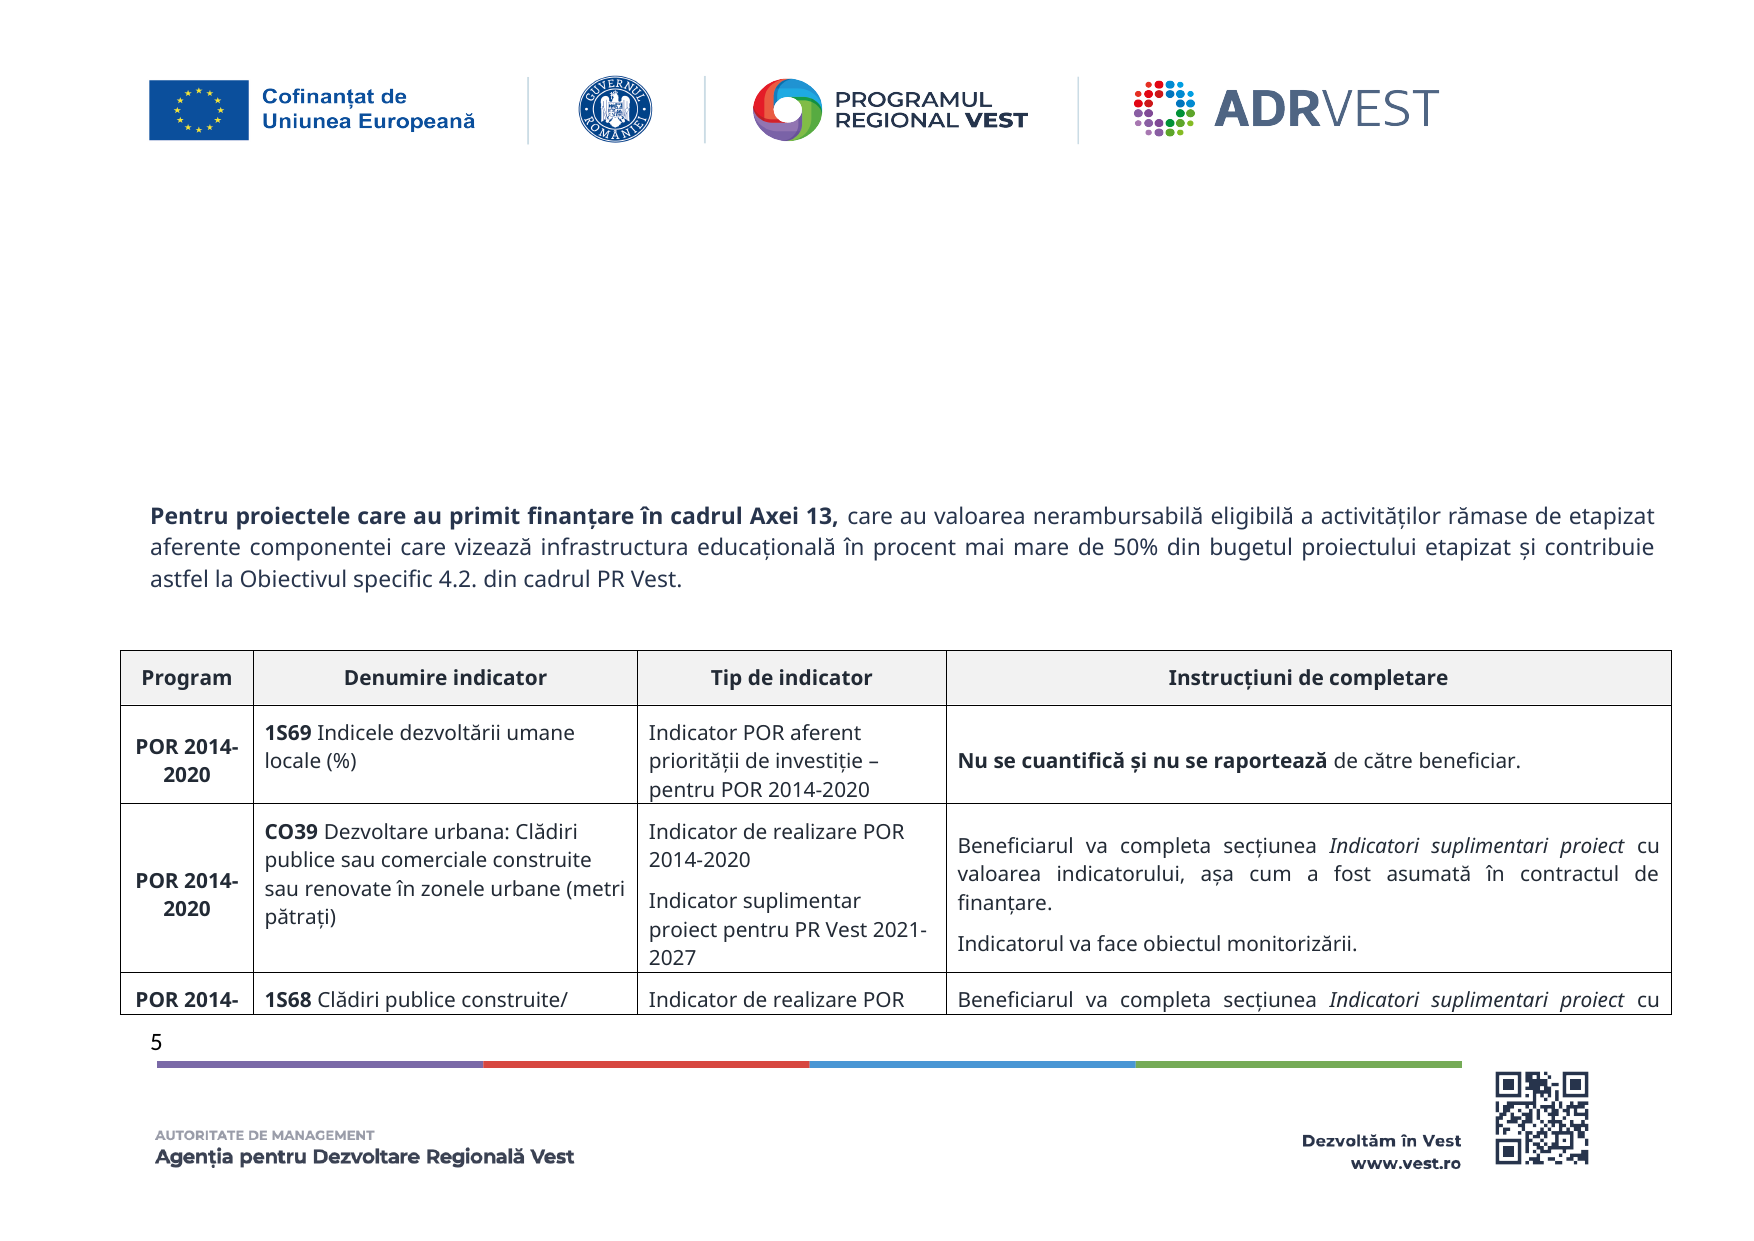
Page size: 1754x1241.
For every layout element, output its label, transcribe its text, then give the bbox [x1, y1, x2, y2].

table_cell POR 2014-2020 [121, 973, 253, 1013]
table_cell Indicator POR aferent priorității de investiție – pentru POR 2014-2020 [638, 706, 946, 803]
table_header Program [121, 651, 253, 704]
table_header Denumire indicator [254, 651, 637, 704]
picture [150, 1056, 1472, 1180]
table_cell POR 2014-2020 [121, 804, 253, 972]
table_cell 1S68 Clădiri publice construite/ modernizate/ extinse (număr) [254, 973, 637, 1013]
table_cell POR 2014-2020 [121, 706, 253, 803]
table_header Instrucțiuni de completare [947, 651, 1671, 704]
picture [97, 55, 1490, 165]
table_cell 1S69 Indicele dezvoltării umane locale (%) [254, 706, 637, 803]
table_cell Indicator de realizare POR 2014-2020 Indicator suplimentar proiect pentru PR Vest 2021-2027 [638, 973, 946, 1013]
table_cell CO39 Dezvoltare urbana: Clădiri publice sau comerciale construite sau renovate în zonele urbane (metri pătrați) [254, 804, 637, 972]
picture [1488, 1064, 1596, 1172]
text Pentru proiectele care au primit finanțare în cadrul Axei 13, care au valoarea nerambursabilă eligibilă a activităților rămase de etapizat aferente componentei care vizează infrastructura educațională în procent mai mare de 50% din bugetul proiectului etapizat și contribuie astfel la Obiectivul specific 4.2. din cadrul PR Vest. [150, 500, 1656, 594]
table_cell Nu se cuantifică și nu se raportează de către beneficiar. [947, 706, 1671, 803]
table_header Tip de indicator [638, 651, 946, 704]
table_cell Indicator de realizare POR 2014-2020 Indicator suplimentar proiect pentru PR Vest 2021-2027 [638, 804, 946, 972]
